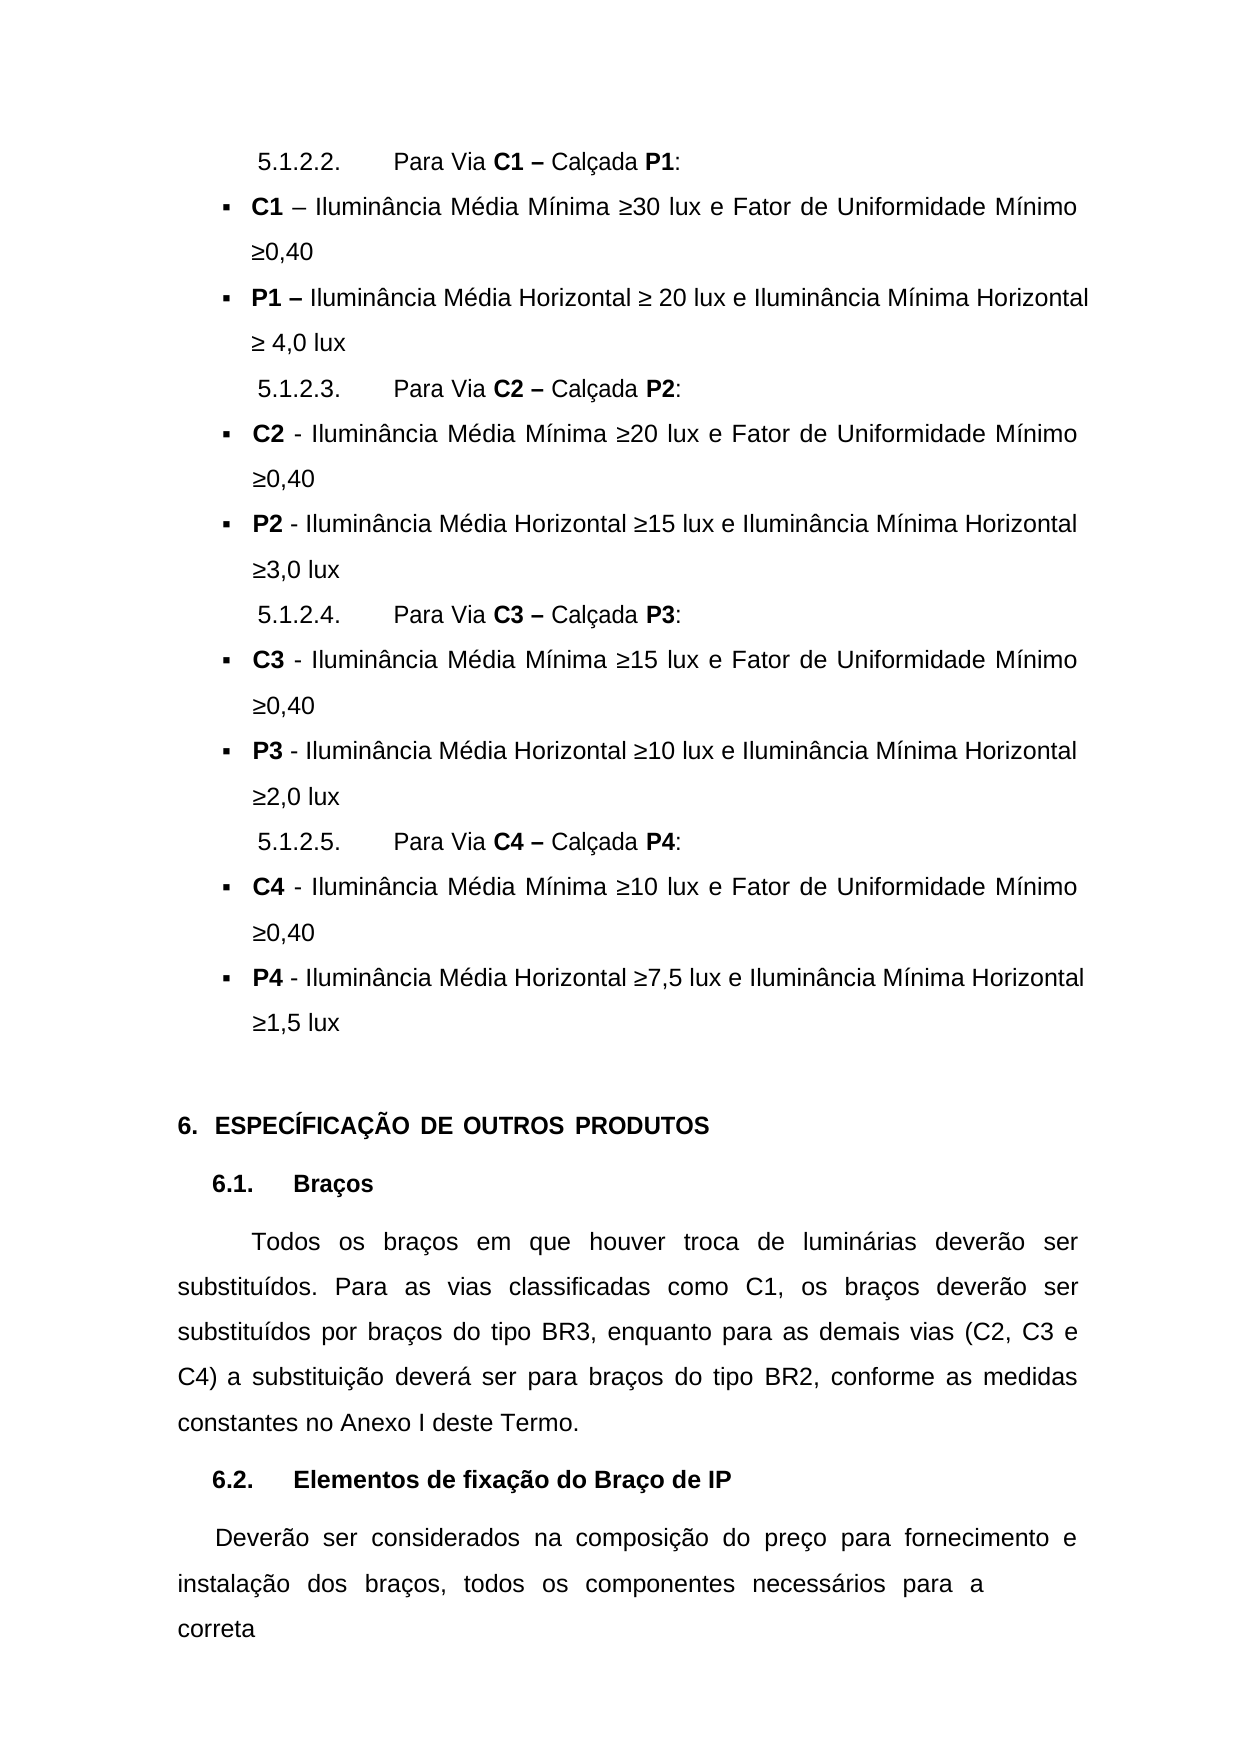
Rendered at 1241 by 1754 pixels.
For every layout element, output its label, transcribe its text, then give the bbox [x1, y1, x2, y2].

text Todos os braços em que houver troca de luminárias deverão ser substituídos. Para as vias classificadas como C1, os braços deverão ser substituídos por braços do tipo BR3, enquanto para as demais vias (C2, C3 e C4) a substituição deverá ser para braços do tipo BR2, conforme as medidas constantes no Anexo I deste Termo. [177, 1227, 1078, 1436]
list P4 - Iluminância Média Horizontal ≥7,5 lux e Iluminância Mínima Horizontal [222, 963, 1090, 992]
text ≥1,5 lux [252, 1008, 1090, 1037]
list Para Via C2 – Calçada P2: [257, 373, 1090, 402]
list C2 - Iluminância Média Mínima ≥20 lux e Fator de Uniformidade Mínimo [222, 419, 1090, 447]
list C4 - Iluminância Média Mínima ≥10 lux e Fator de Uniformidade Mínimo [222, 872, 1090, 901]
list C1 – Iluminância Média Mínima ≥30 lux e Fator de Uniformidade Mínimo [222, 192, 1090, 221]
list P3 - Iluminância Média Horizontal ≥10 lux e Iluminância Mínima Horizontal [222, 736, 1090, 765]
text Deverão ser considerados na composição do preço para fornecimento e instalação dos braços, todos os componentes necessários para a correta [177, 1523, 1078, 1642]
text ≥ 4,0 lux [251, 328, 1090, 357]
list P1 – Iluminância Média Horizontal ≥ 20 lux e Iluminância Mínima Horizontal [222, 283, 1090, 312]
text ≥0,40 [251, 237, 1090, 266]
text ≥3,0 lux [252, 555, 1090, 583]
list C3 - Iluminância Média Mínima ≥15 lux e Fator de Uniformidade Mínimo [222, 646, 1090, 674]
list Para Via C1 – Calçada P1: [257, 147, 1090, 175]
list Para Via C3 – Calçada P3: [257, 600, 1090, 629]
text ≥0,40 [252, 918, 1090, 946]
subtitle ESPECÍFICAÇÃO DE OUTROS PRODUTOS [177, 1111, 1090, 1140]
subtitle Elementos de fixação do Braço de IP [212, 1465, 1090, 1494]
list Braços [212, 1169, 1090, 1198]
text ≥0,40 [252, 464, 1090, 493]
list Para Via C4 – Calçada P4: [257, 827, 1090, 856]
text ≥2,0 lux [252, 781, 1090, 810]
list P2 - Iluminância Média Horizontal ≥15 lux e Iluminância Mínima Horizontal [222, 509, 1090, 538]
text ≥0,40 [252, 691, 1090, 719]
